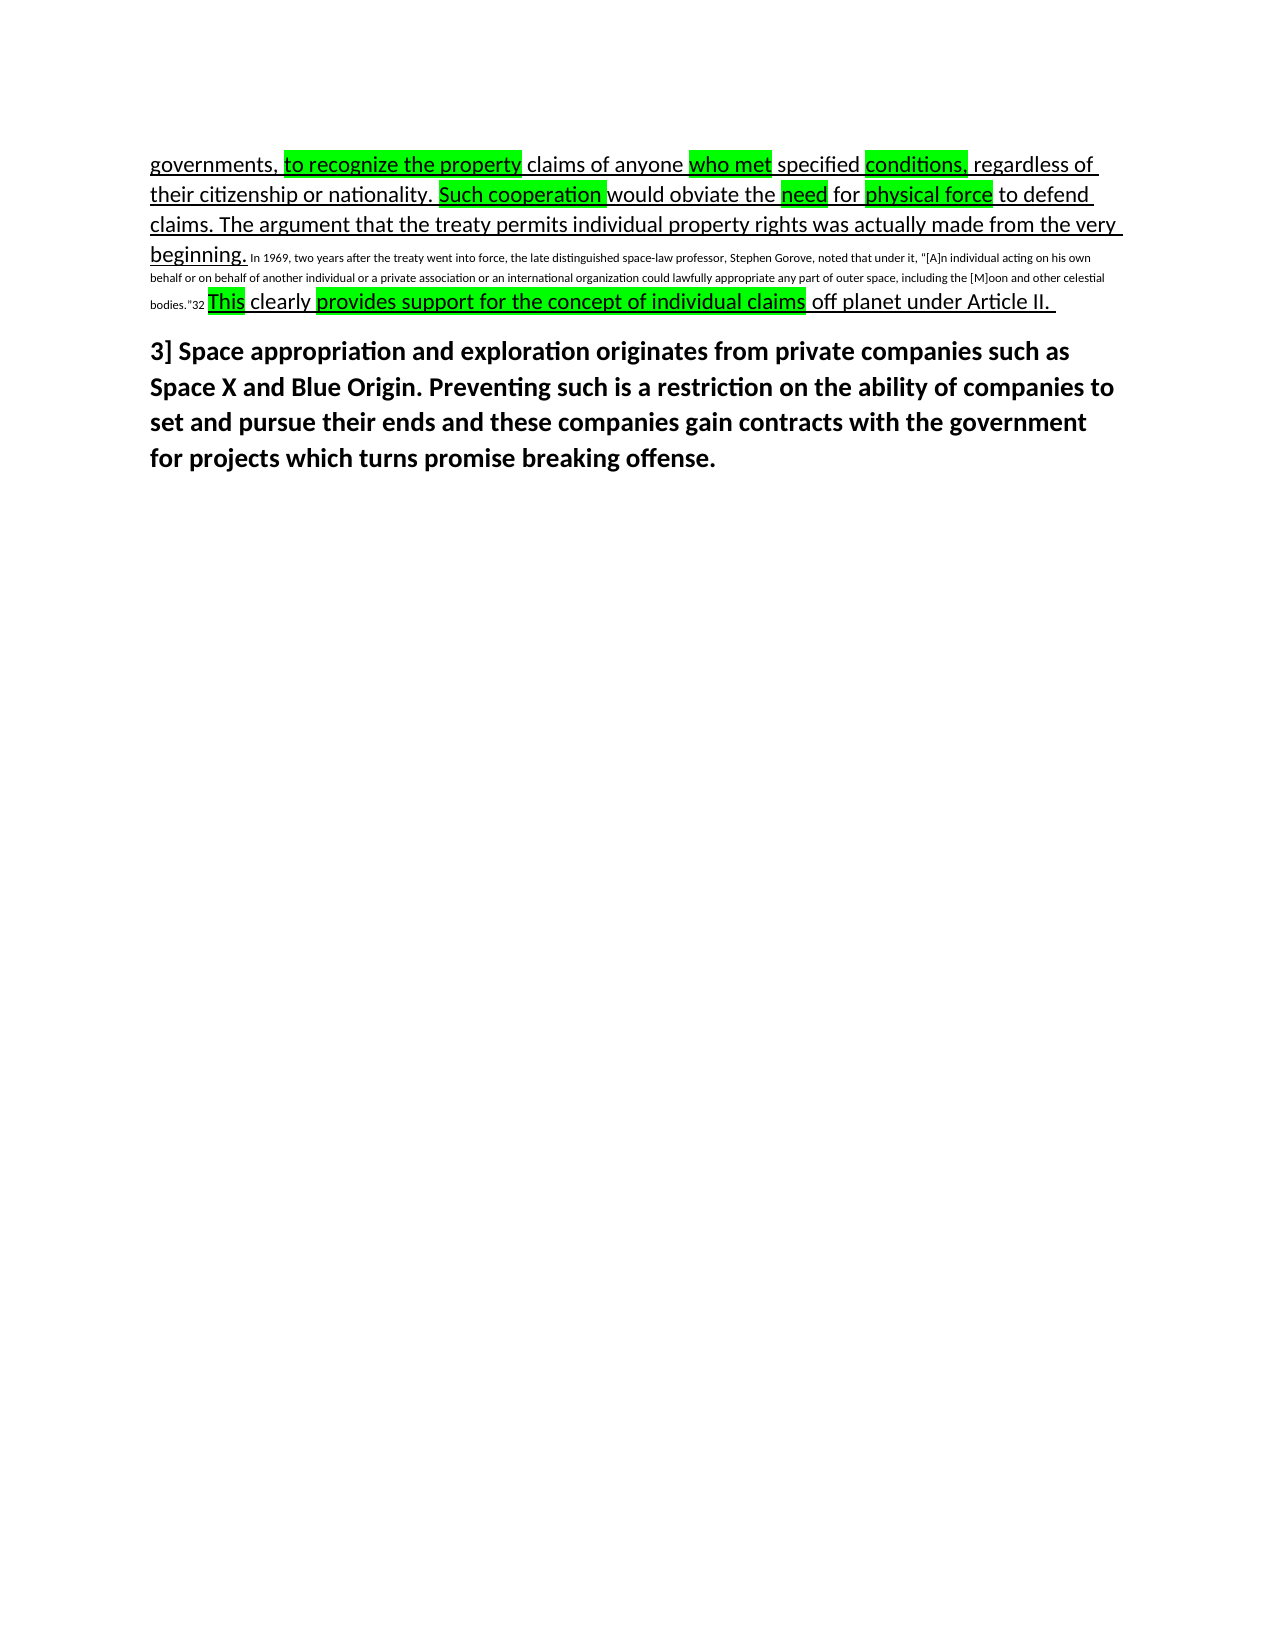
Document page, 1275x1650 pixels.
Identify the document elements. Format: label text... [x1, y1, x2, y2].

subtitle 3] Space appropriation and exploration originates from private companies such as Space X and Blue Origin. Preventing such is a restriction on the ability of companies to set and pursue their ends and these companies gain contracts with the government for projects which turns promise breaking offense. [150, 334, 1125, 474]
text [150, 150, 1125, 315]
